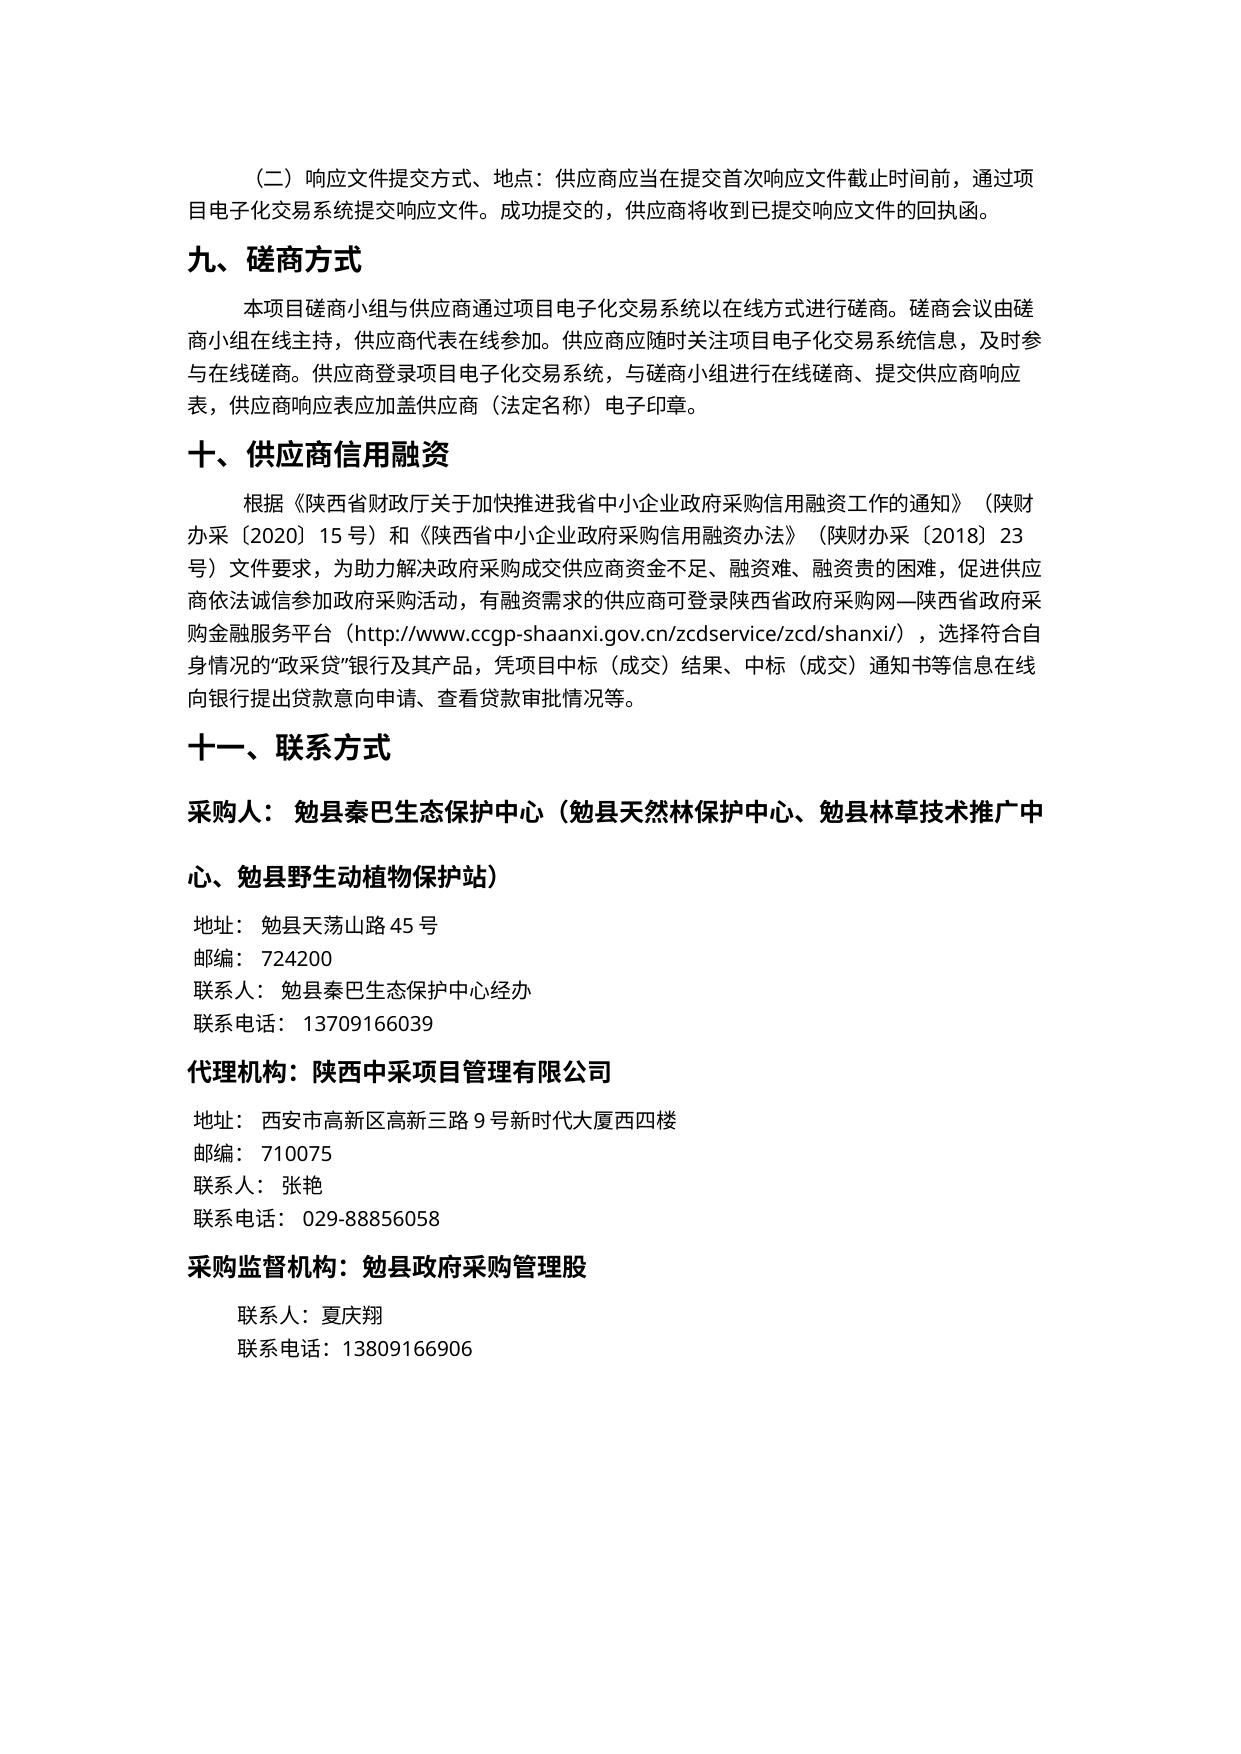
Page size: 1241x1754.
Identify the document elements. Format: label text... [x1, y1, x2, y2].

text 联系人： 张艳 [187, 1169, 1053, 1202]
text 联系人：夏庆翔 [187, 1299, 1053, 1332]
text 地址： 西安市高新区高新三路9号新时代大厦西四楼 [187, 1104, 1053, 1137]
text 本项目磋商小组与供应商通过项目电子化交易系统以在线方式进行磋商。磋商会议由磋商小组在线主持，供应商代表在线参加。供应商应随时关注项目电子化交易系统信息，及时参与在线磋商。供应商登录项目电子化交易系统，与磋商小组进行在线磋商、提交供应商响应表，供应商响应表应加盖供应商（法定名称）电子印章。 [187, 292, 1053, 422]
text 采购人： 勉县秦巴生态保护中心（勉县天然林保护中心、勉县林草技术推广中心、勉县野生动植物保护站） [187, 779, 1053, 909]
text 联系电话： 029-88856058 [187, 1202, 1053, 1234]
text 代理机构：陕西中采项目管理有限公司 [187, 1039, 1053, 1104]
text （二）响应文件提交方式、地点：供应商应当在提交首次响应文件截止时间前，通过项目电子化交易系统提交响应文件。成功提交的，供应商将收到已提交响应文件的回执函。 [187, 162, 1053, 227]
text 邮编： 724200 [187, 942, 1053, 974]
text 联系电话：13809166906 [187, 1332, 1053, 1364]
text 联系电话： 13709166039 [187, 1007, 1053, 1039]
text 采购监督机构：勉县政府采购管理股 [187, 1234, 1053, 1299]
text 联系人： 勉县秦巴生态保护中心经办 [187, 974, 1053, 1007]
text 九、磋商方式 [187, 227, 1053, 292]
text 地址： 勉县天荡山路45号 [187, 909, 1053, 942]
text 十、供应商信用融资 [187, 422, 1053, 487]
text 邮编： 710075 [187, 1137, 1053, 1169]
text 根据《陕西省财政厅关于加快推进我省中小企业政府采购信用融资工作的通知》（陕财办采〔2020〕15 号）和《陕西省中小企业政府采购信用融资办法》（陕财办采〔2018〕23 号）文件要求，为助力解决政府采购成交供应商资金不足、融资难、融资贵的困难，促进供应商依法诚信参加政府采购活动，有融资需求的供应商可登录陕西省政府采购网—陕西省政府采购金融服务平台（http://www.ccgp-shaanxi.gov.cn/zcdservice/zcd/shanxi/），选择符合自身情况的“政采贷”银行及其产品，凭项目中标（成交）结果、中标（成交）通知书等信息在线向银行提出贷款意向申请、查看贷款审批情况等。 [187, 487, 1053, 714]
text 十一、联系方式 [187, 714, 1053, 779]
